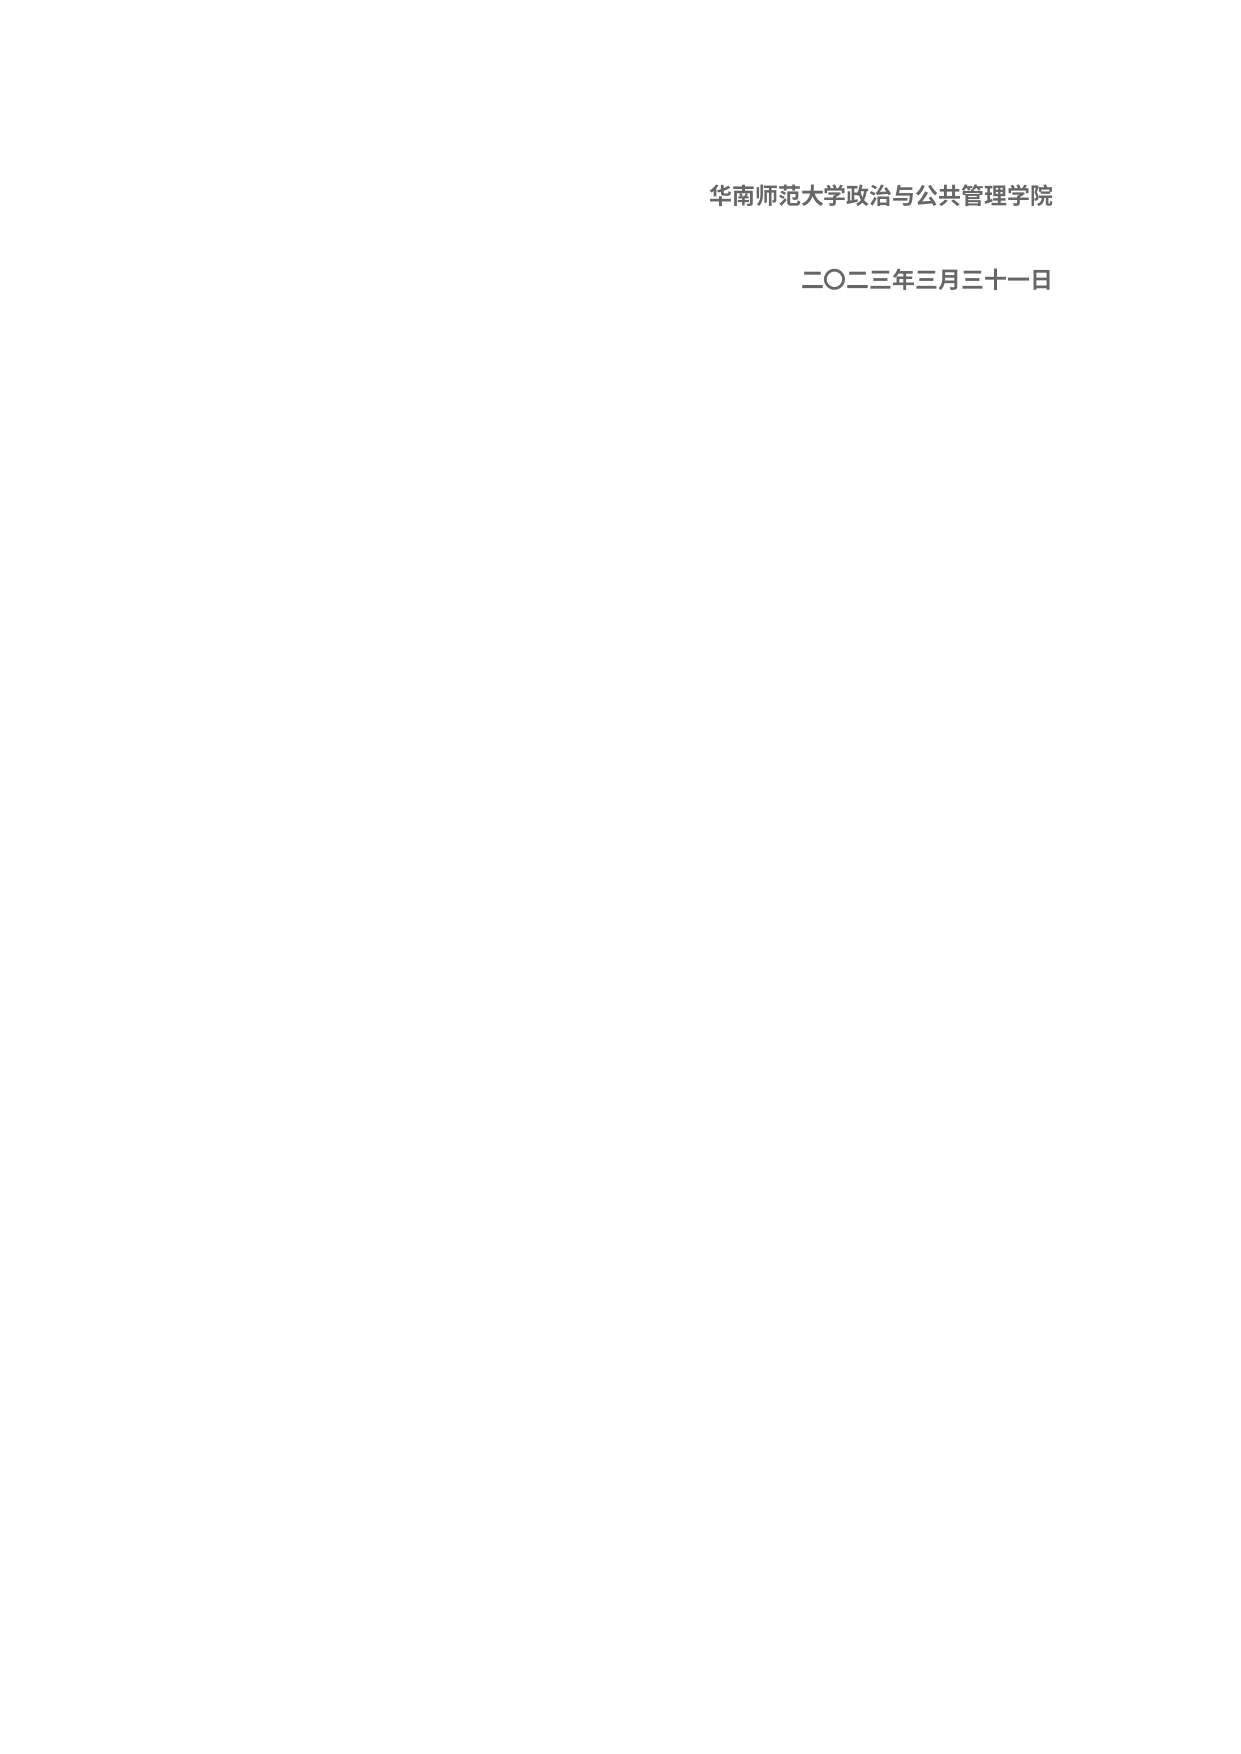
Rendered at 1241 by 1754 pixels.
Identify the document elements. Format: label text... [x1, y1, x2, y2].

text 华南师范大学政治与公共管理学院 [187, 162, 1053, 227]
text 二〇二三年三月三十一日 [187, 246, 1053, 311]
